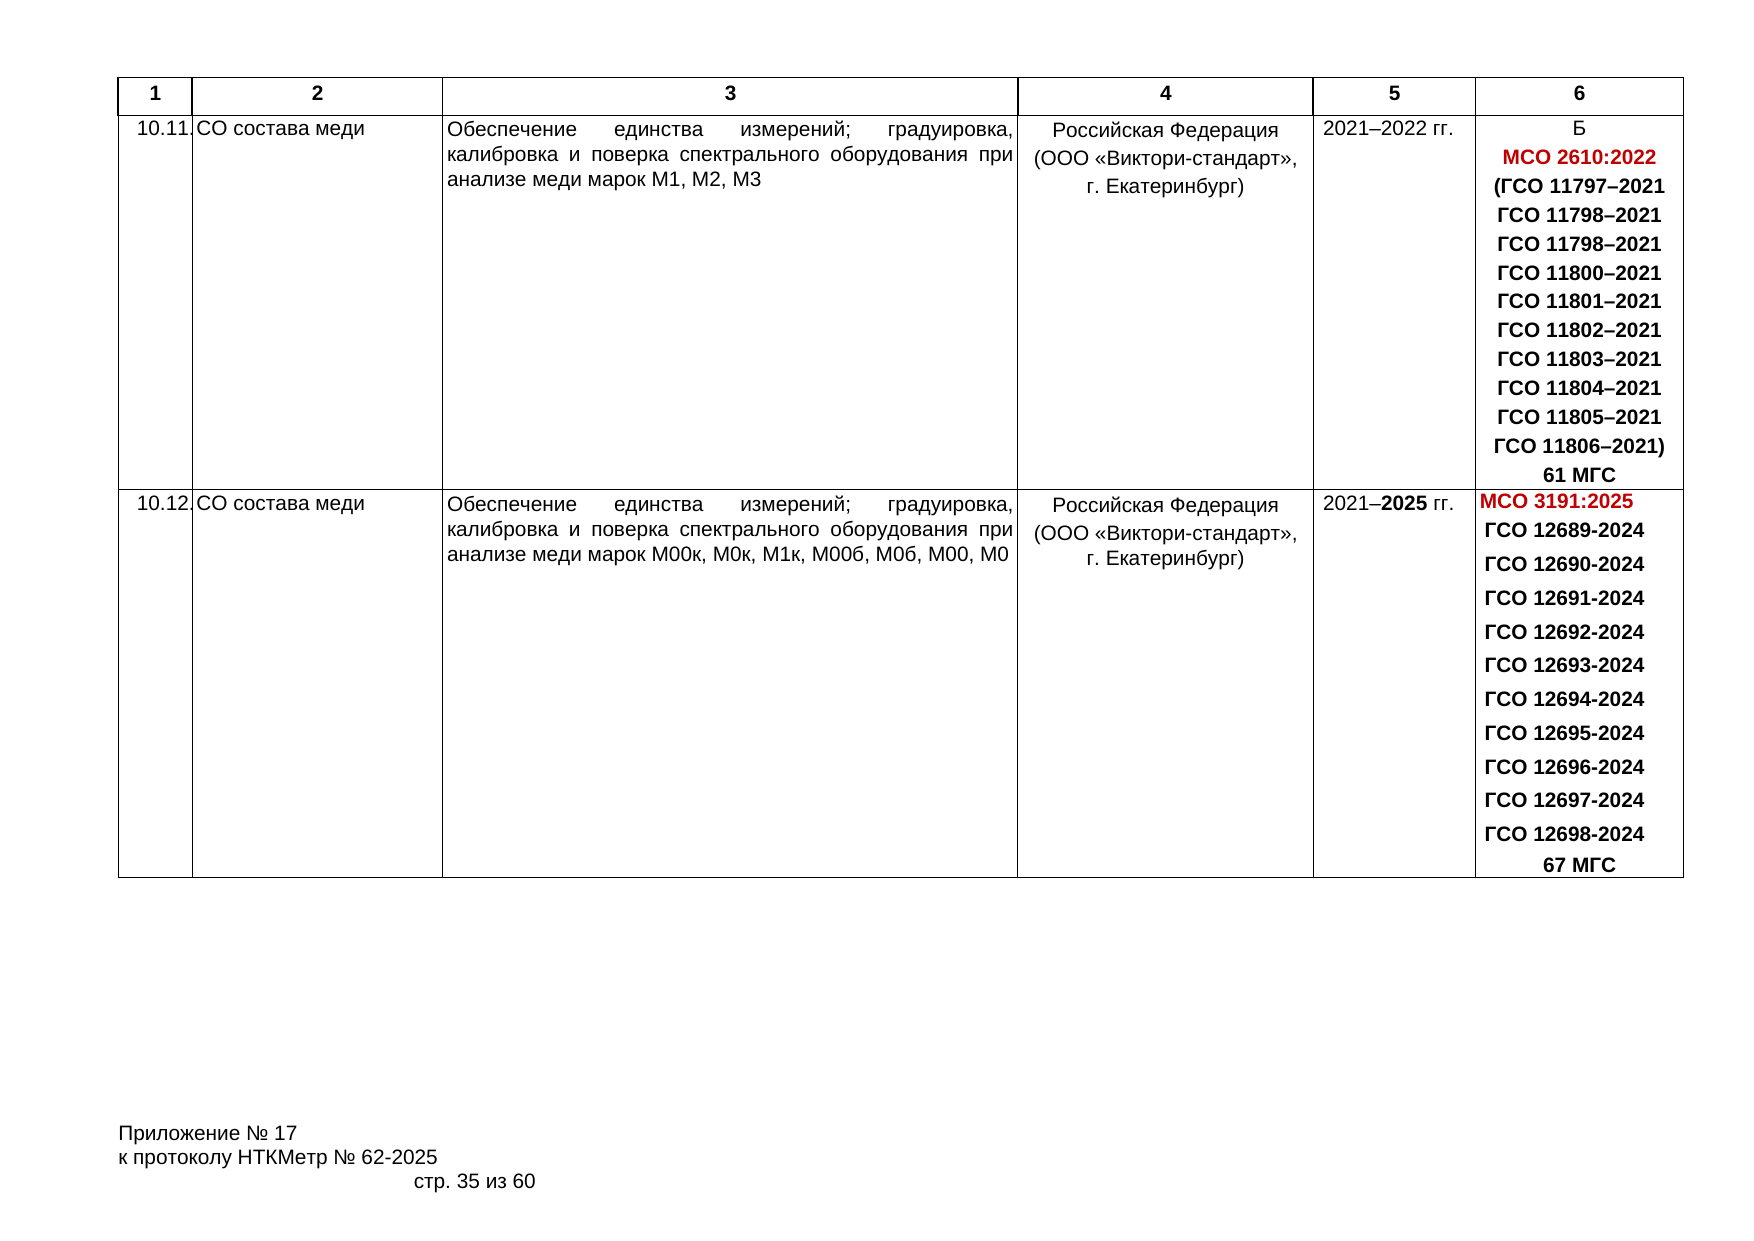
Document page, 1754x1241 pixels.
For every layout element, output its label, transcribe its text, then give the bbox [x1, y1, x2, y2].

table_cell Обеспечение единства измерений; градуировка, калибровка и поверка спектрального оборудования при анализе меди марок М1, М2, М3 [443, 116, 1017, 489]
table_header 5 [1314, 78, 1475, 114]
table_header 6 [1476, 78, 1683, 114]
table_cell Обеспечение единства измерений; градуировка, калибровка и поверка спектрального оборудования при анализе меди марок М00к, М0к, М1к, М00б, М0б, М00, М0 [443, 490, 1017, 877]
table_cell СО состава меди [193, 116, 442, 489]
table_cell 2021–2025 гг. [1314, 490, 1475, 877]
table_cell МСО 3191:2025 ГСО 12689-2024 ГСО 12690-2024 ГСО 12691-2024 ГСО 12692-2024 ГСО 12693-2024 ГСО 12694-2024 ГСО 12695-2024 ГСО 12696-2024 ГСО 12697-2024 ГСО 12698-2024 67 МГС [1476, 490, 1683, 877]
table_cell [1018, 490, 1313, 877]
table_header 2 [193, 78, 442, 114]
table_cell Российская Федерация (ООО «Виктори-стандарт», г. Екатеринбург) [1018, 116, 1313, 489]
table_cell [119, 490, 192, 877]
table_cell СО состава меди [193, 490, 442, 877]
table_header 3 [443, 78, 1017, 114]
table_cell Б МСО 2610:2022 (ГСО 11797–2021 ГСО 11798–2021 ГСО 11798–2021 ГСО 11800–2021 ГСО 11801–2021 ГСО 11802–2021 ГСО 11803–2021 ГСО 11804–2021 ГСО 11805–2021 ГСО 11806–2021) 61 МГС [1476, 116, 1683, 489]
table_cell 2021–2022 гг. [1314, 116, 1475, 489]
table_header 1 [119, 78, 191, 114]
table_header 4 [1019, 78, 1312, 114]
table_cell [119, 116, 192, 489]
